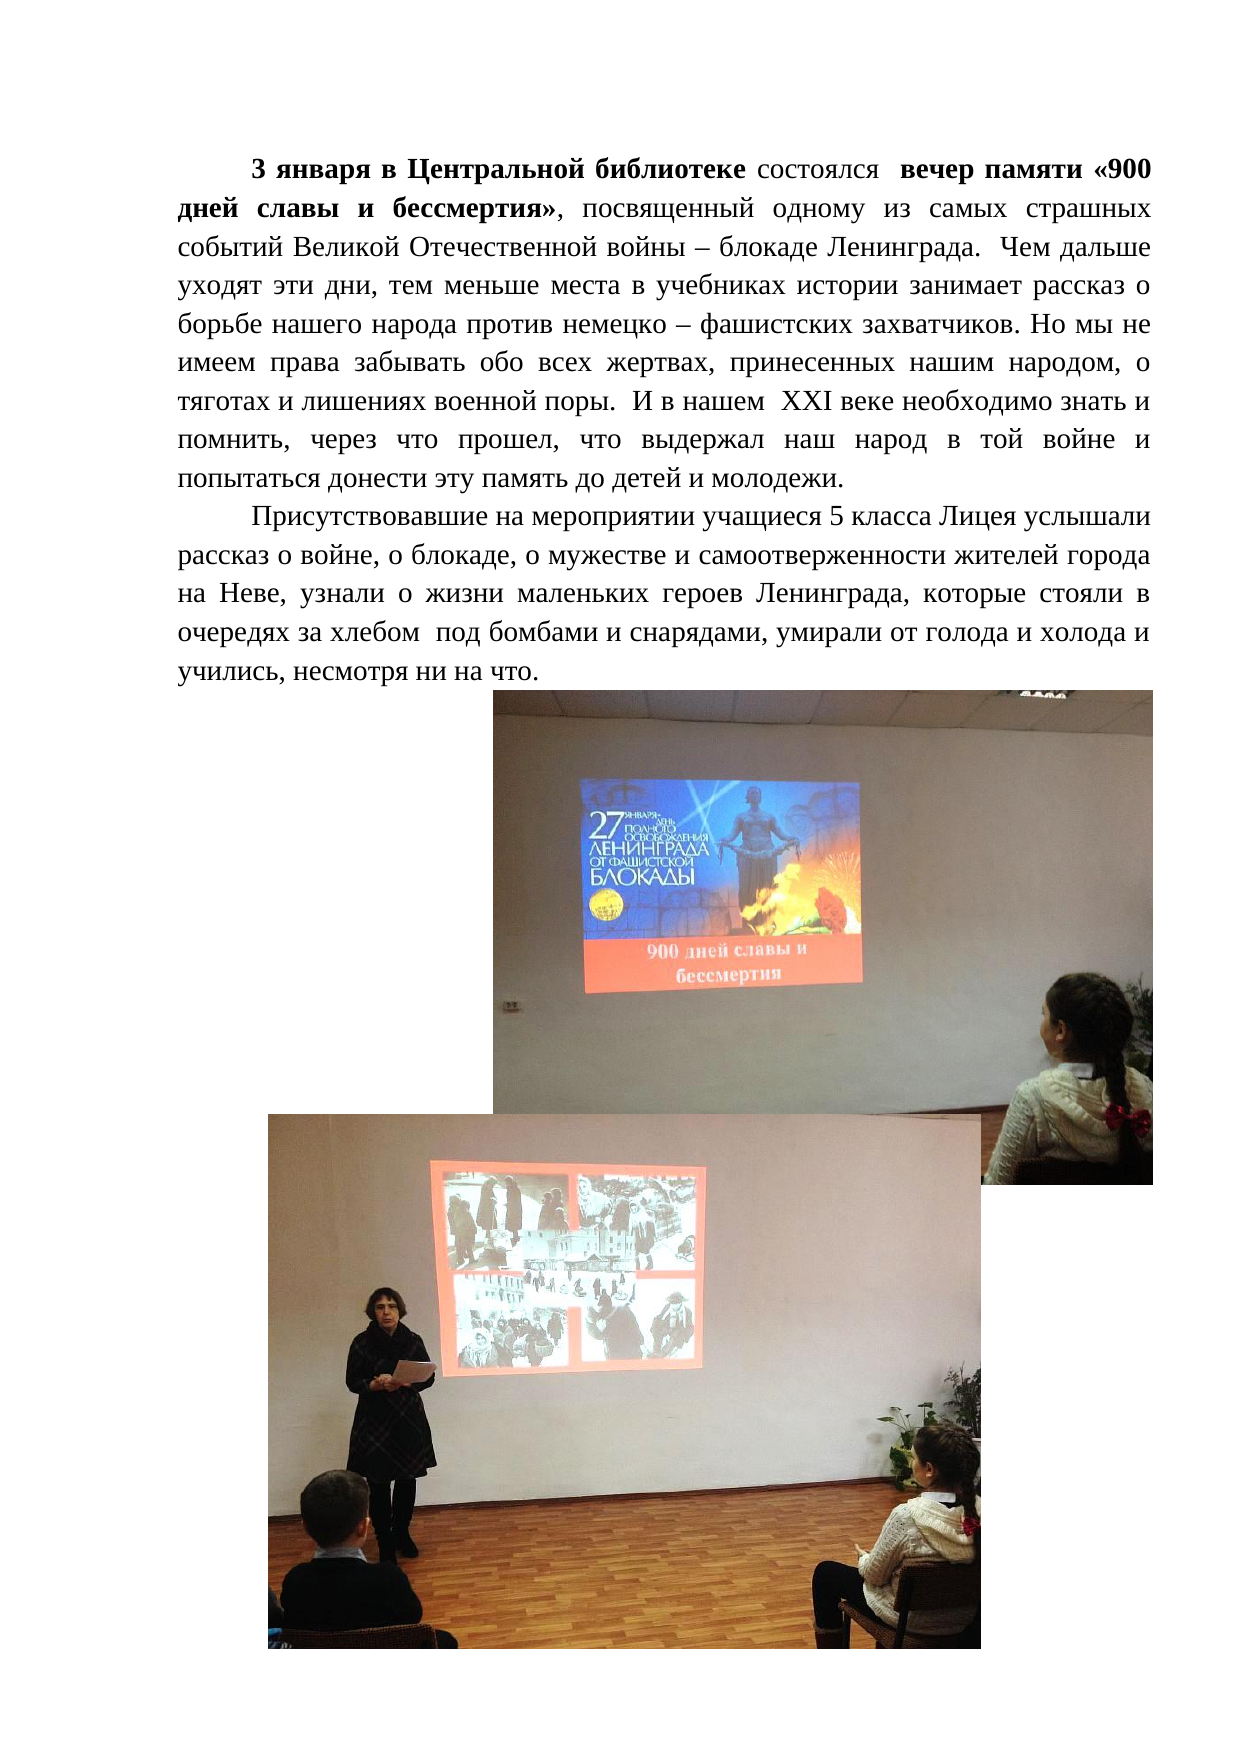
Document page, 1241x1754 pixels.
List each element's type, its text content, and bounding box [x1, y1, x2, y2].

text 3 января в Центральной библиотеке состоялся вечер памяти «900 дней славы и бессмертия», посвященный одному из самых страшных событий Великой Отечественной войны – блокаде Ленинграда. Чем дальше уходят эти дни, тем меньше места в учебниках истории занимает рассказ о борьбе нашего народа против немецко – фашистских захватчиков. Но мы не имеем права забывать обо всех жертвах, принесенных нашим народом, о тяготах и лишениях военной поры. И в нашем ХХI веке необходимо знать и помнить, через что прошел, что выдержал наш народ в той войне и попытаться донести эту память до детей и молодежи. [177, 152, 1152, 493]
text Присутствовавшие на мероприятии учащиеся 5 класса Лицея услышали рассказ о войне, о блокаде, о мужестве и самоотверженности жителей города на Неве, узнали о жизни маленьких героев Ленинграда, которые стояли в очередях за хлебом под бомбами и снарядами, умирали от голода и холода и учились, несмотря ни на что. [177, 498, 1152, 686]
picture [268, 690, 1153, 1649]
